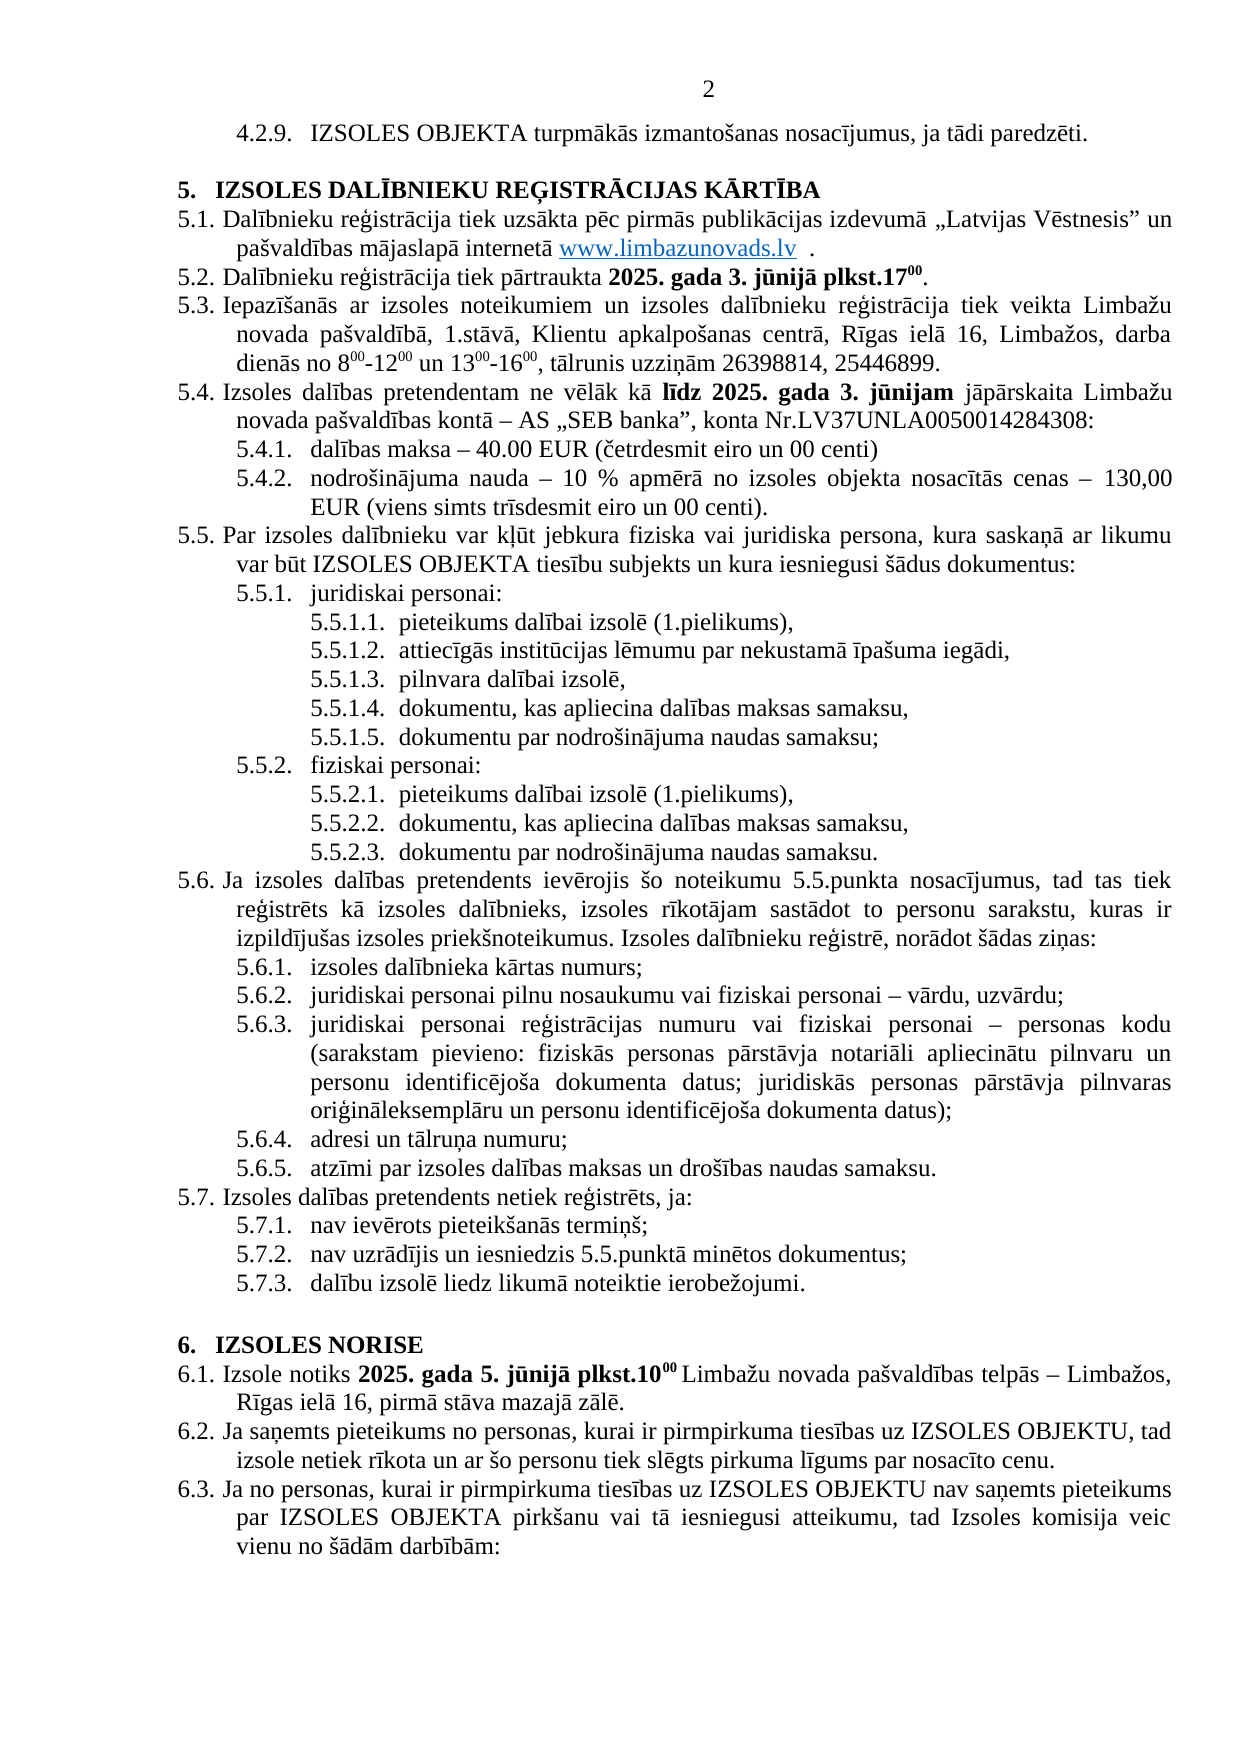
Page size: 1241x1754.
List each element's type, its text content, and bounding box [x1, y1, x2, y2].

list pieteikums dalībai izsolē (1.pielikums), [310, 607, 1172, 636]
list Dalībnieku reģistrācija tiek uzsākta pēc pirmās publikācijas izdevumā „Latvijas Vēstnesis” un pašvaldības mājaslapā internetā www.limbazunovads.lv . [177, 204, 1172, 262]
list Izsole notiks 2025. gada 5. jūnijā plkst.1000 Limbažu novada pašvaldības telpās – Limbažos, Rīgas ielā 16, pirmā stāva mazajā zālē. [177, 1359, 1172, 1416]
list dokumentu, kas apliecina dalības maksas samaksu, [310, 693, 1172, 722]
list izsolES objekta turpmākās izmantošanas nosacījumus, ja tādi paredzēti. [236, 118, 1172, 147]
list dalības maksa – 40.00 EUR (četrdesmit eiro un 00 centi) [236, 434, 1172, 463]
list izsoles dalībnieka kārtas numurs; [236, 952, 1172, 981]
list nav uzrādījis un iesniedzis 5.5.punktā minētos dokumentus; [236, 1239, 1172, 1268]
list juridiskai personai pilnu nosaukumu vai fiziskai personai – vārdu, uzvārdu; [236, 981, 1172, 1009]
list nodrošinājuma nauda – 10 % apmērā no izsoles objekta nosacītās cenas – 130,00 EUR (viens simts trīsdesmit eiro un 00 centi). [236, 463, 1172, 521]
list attiecīgās institūcijas lēmumu par nekustamā īpašuma iegādi, [310, 636, 1172, 664]
list juridiskai personai: [236, 578, 1172, 607]
list dokumentu, kas apliecina dalības maksas samaksu, [310, 808, 1172, 837]
list nav ievērots pieteikšanās termiņš; [236, 1211, 1172, 1239]
list Iepazīšanās ar izsoles noteikumiem un izsoles dalībnieku reģistrācija tiek veikta Limbažu novada pašvaldībā, 1.stāvā, Klientu apkalpošanas centrā, Rīgas ielā 16, Limbažos, darba dienās no 800-1200 un 1300-1600, tālrunis uzziņām 26398814, 25446899. [177, 291, 1172, 377]
list Izsoles dalības pretendentam ne vēlāk kā līdz 2025. gada 3. jūnijam jāpārskaita Limbažu novada pašvaldības kontā – AS „SEB banka”, konta Nr.LV37UNLA0050014284308: [177, 377, 1172, 434]
list Par izsoles dalībnieku var kļūt jebkura fiziska vai juridiska persona, kura saskaņā ar likumu var būt IZSOLES OBJEKTA tiesību subjekts un kura iesniegusi šādus dokumentus: [177, 521, 1172, 578]
list Ja no personas, kurai ir pirmpirkuma tiesības uz IZSOLES OBJEKTU nav saņemts pieteikums par IZSOLES OBJEKTA pirkšanu vai tā iesniegusi atteikumu, tad Izsoles komisija veic vienu no šādām darbībām: [177, 1474, 1172, 1560]
list IZSOLES NORISE [177, 1330, 1172, 1359]
list pieteikums dalībai izsolē (1.pielikums), [310, 779, 1172, 808]
list adresi un tālruņa numuru; [236, 1124, 1172, 1153]
list dokumentu par nodrošinājuma naudas samaksu. [310, 837, 1172, 866]
list Izsoles dalības pretendents netiek reģistrēts, ja: [177, 1182, 1172, 1211]
list pilnvara dalībai izsolē, [310, 664, 1172, 693]
list Ja saņemts pieteikums no personas, kurai ir pirmpirkuma tiesības uz IZSOLES OBJEKTU, tad izsole netiek rīkota un ar šo personu tiek slēgts pirkuma līgums par nosacīto cenu. [177, 1416, 1172, 1474]
list atzīmi par izsoles dalības maksas un drošības naudas samaksu. [236, 1153, 1172, 1182]
list dalību izsolē liedz likumā noteiktie ierobežojumi. [236, 1268, 1172, 1297]
list Ja izsoles dalības pretendents ievērojis šo noteikumu 5.5.punkta nosacījumus, tad tas tiek reģistrēts kā izsoles dalībnieks, izsoles rīkotājam sastādot to personu sarakstu, kuras ir izpildījušas izsoles priekšnoteikumus. Izsoles dalībnieku reģistrē, norādot šādas ziņas: [177, 866, 1172, 952]
list IZSOLES DALĪBNIEKU REĢISTRĀCIJAS KĀRTĪBA [177, 176, 1172, 204]
list fiziskai personai: [236, 751, 1172, 779]
list Dalībnieku reģistrācija tiek pārtraukta 2025. gada 3. jūnijā plkst.1700. [177, 262, 1172, 291]
list dokumentu par nodrošinājuma naudas samaksu; [310, 722, 1172, 751]
list juridiskai personai reģistrācijas numuru vai fiziskai personai – personas kodu (sarakstam pievieno: fiziskās personas pārstāvja notariāli apliecinātu pilnvaru un personu identificējoša dokumenta datus; juridiskās personas pārstāvja pilnvaras oriģināleksemplāru un personu identificējoša dokumenta datus); [236, 1009, 1172, 1124]
